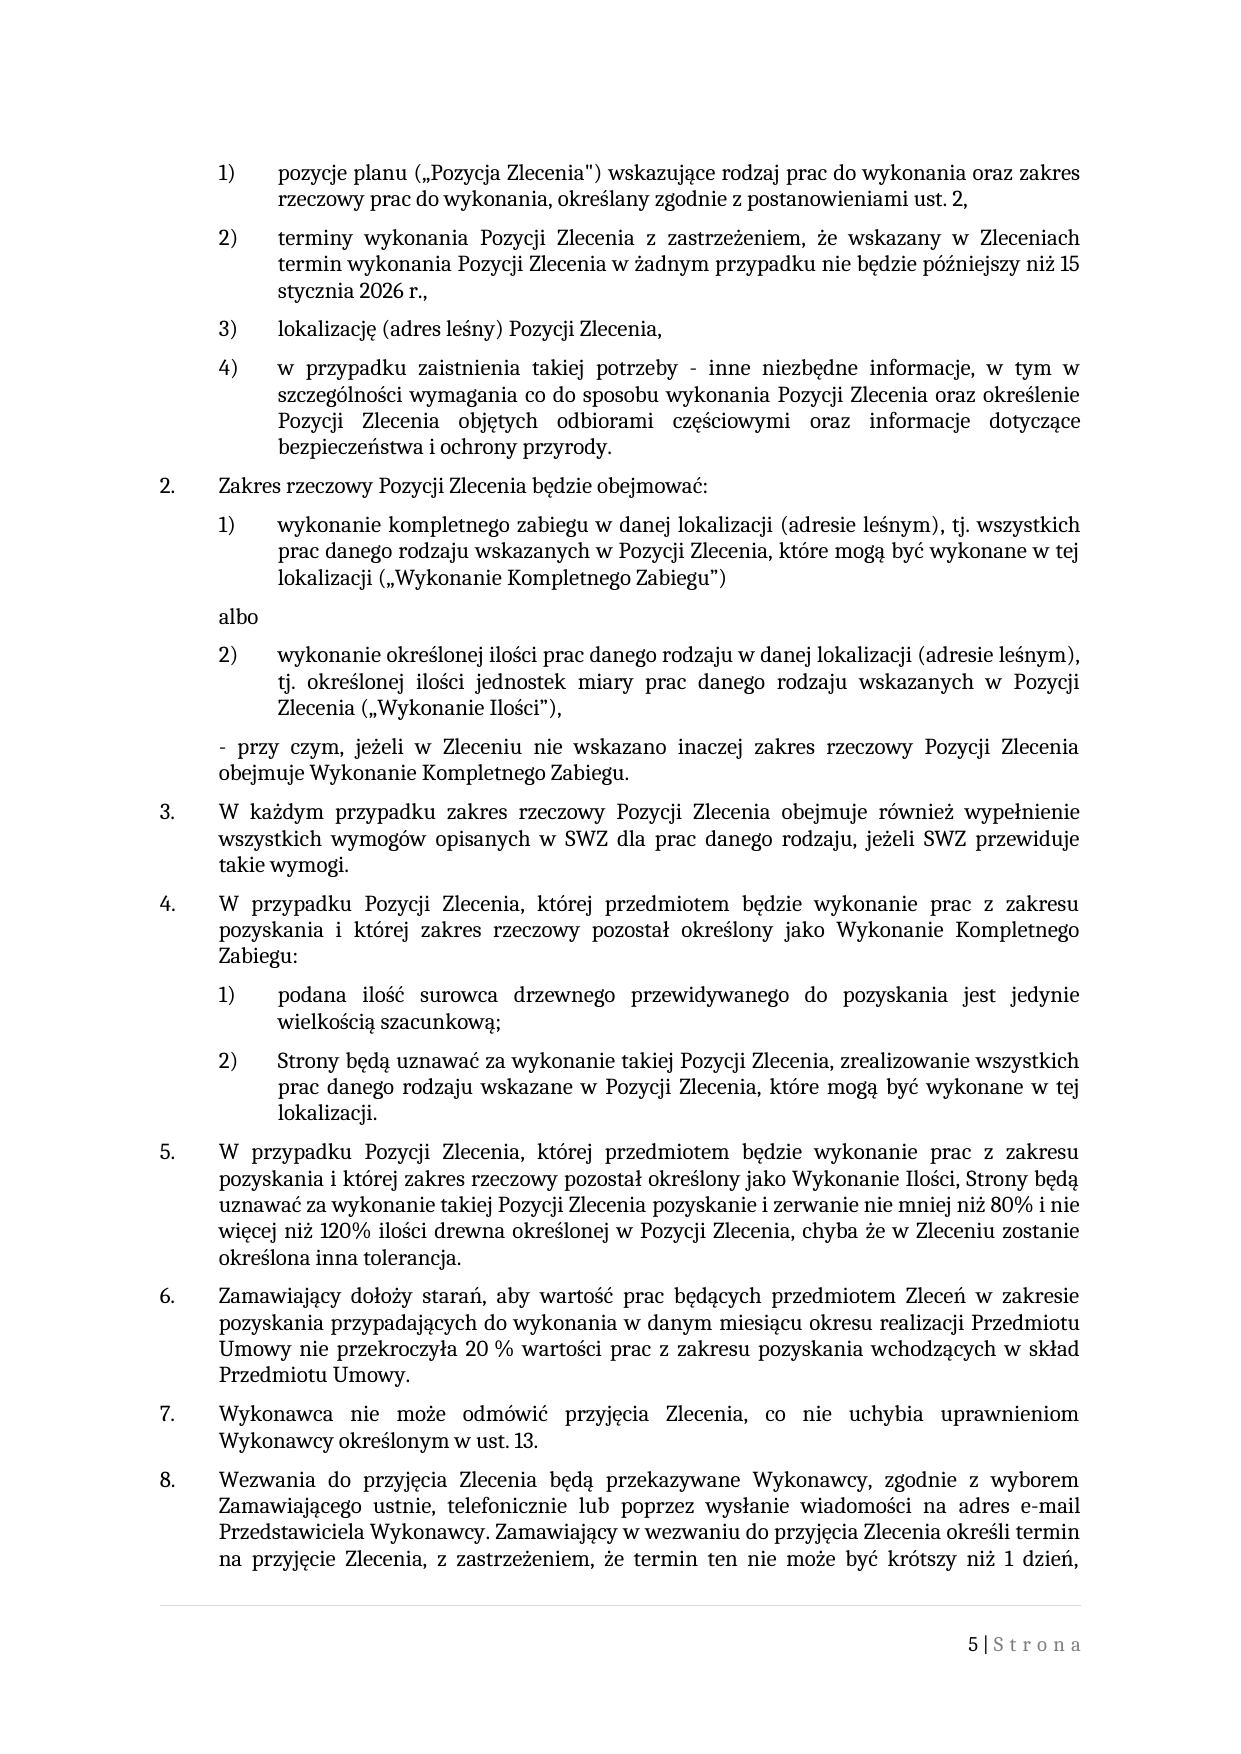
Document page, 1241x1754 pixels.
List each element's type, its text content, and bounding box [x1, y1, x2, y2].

list pozycje planu („Pozycja Zlecenia") wskazujące rodzaj prac do wykonania oraz zakres rzeczowy prac do wykonania, określany zgodnie z postanowieniami ust. 2, [218, 159, 1081, 212]
list 2) wykonanie określonej ilości prac danego rodzaju w danej lokalizacji (adresie leśnym), tj. określonej ilości jednostek miary prac danego rodzaju wskazanych w Pozycji Zlecenia („Wykonanie Ilości”), [218, 642, 1081, 721]
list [159, 1466, 1081, 1572]
text albo [218, 603, 1081, 630]
list Zakres rzeczowy Pozycji Zlecenia będzie obejmować: [159, 473, 1081, 499]
list Strony będą uznawać za wykonanie takiej Pozycji Zlecenia, zrealizowanie wszystkich prac danego rodzaju wskazane w Pozycji Zlecenia, które mogą być wykonane w tej lokalizacji. [218, 1047, 1081, 1126]
list 1) wykonanie kompletnego zabiegu w danej lokalizacji (adresie leśnym), tj. wszystkich prac danego rodzaju wskazanych w Pozycji Zlecenia, które mogą być wykonane w tej lokalizacji („Wykonanie Kompletnego Zabiegu”) [218, 512, 1081, 591]
list W przypadku Pozycji Zlecenia, której przedmiotem będzie wykonanie prac z zakresu pozyskania i której zakres rzeczowy pozostał określony jako Wykonanie Ilości, Strony będą uznawać za wykonanie takiej Pozycji Zlecenia pozyskanie i zerwanie nie mniej niż 80% i nie więcej niż 120% ilości drewna określonej w Pozycji Zlecenia, chyba że w Zleceniu zostanie określona inna tolerancja. [159, 1139, 1081, 1271]
text - przy czym, jeżeli w Zleceniu nie wskazano inaczej zakres rzeczowy Pozycji Zlecenia obejmuje Wykonanie Kompletnego Zabiegu. [218, 734, 1081, 787]
list W każdym przypadku zakres rzeczowy Pozycji Zlecenia obejmuje również wypełnienie wszystkich wymogów opisanych w SWZ dla prac danego rodzaju, jeżeli SWZ przewiduje takie wymogi. [159, 799, 1081, 878]
list W przypadku Pozycji Zlecenia, której przedmiotem będzie wykonanie prac z zakresu pozyskania i której zakres rzeczowy pozostał określony jako Wykonanie Kompletnego Zabiegu: [159, 891, 1081, 970]
list podana ilość surowca drzewnego przewidywanego do pozyskania jest jedynie wielkością szacunkową; [218, 982, 1081, 1035]
list lokalizację (adres leśny) Pozycji Zlecenia, [218, 316, 1081, 343]
list Wykonawca nie może odmówić przyjęcia Zlecenia, co nie uchybia uprawnieniom Wykonawcy określonym w ust. 13. [159, 1401, 1081, 1454]
list terminy wykonania Pozycji Zlecenia z zastrzeżeniem, że wskazany w Zleceniach termin wykonania Pozycji Zlecenia w żadnym przypadku nie będzie późniejszy niż 15 stycznia 2026 r., [218, 225, 1081, 304]
list Zamawiający dołoży starań, aby wartość prac będących przedmiotem Zleceń w zakresie pozyskania przypadających do wykonania w danym miesiącu okresu realizacji Przedmiotu Umowy nie przekroczyła 20 % wartości prac z zakresu pozyskania wchodzących w skład Przedmiotu Umowy. [159, 1283, 1081, 1389]
list w przypadku zaistnienia takiej potrzeby - inne niezbędne informacje, w tym w szczególności wymagania co do sposobu wykonania Pozycji Zlecenia oraz określenie Pozycji Zlecenia objętych odbiorami częściowymi oraz informacje dotyczące bezpieczeństwa i ochrony przyrody. [218, 355, 1081, 461]
